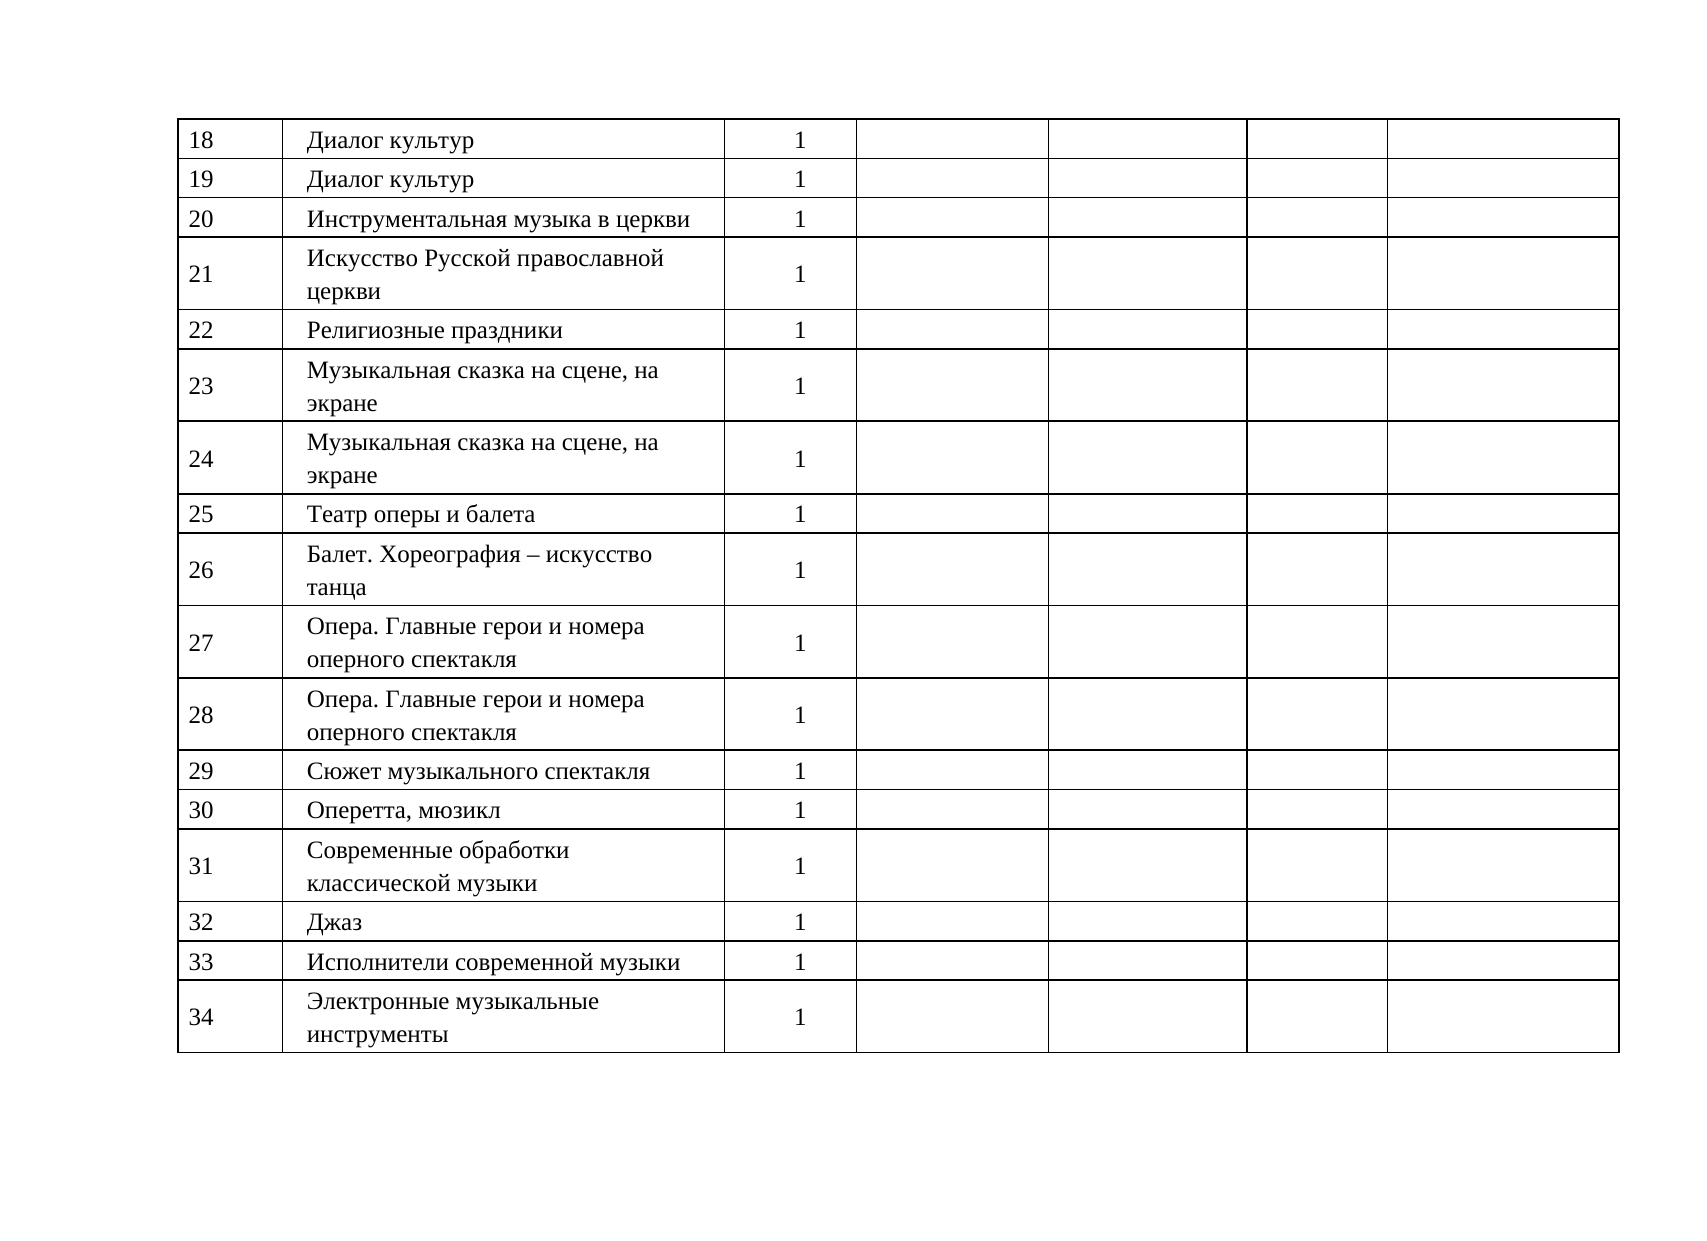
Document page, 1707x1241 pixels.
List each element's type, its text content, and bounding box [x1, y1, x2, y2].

table_cell [1388, 238, 1618, 309]
table_cell Диалог культур [283, 159, 724, 197]
table_cell 33 [179, 942, 282, 979]
table_cell Сюжет музыкального спектакля [283, 751, 724, 789]
table_cell 30 [179, 790, 282, 828]
table_cell [1248, 606, 1387, 677]
table_cell Электронные музыкальные инструменты [283, 981, 724, 1052]
table_cell [1248, 495, 1387, 532]
table_cell [1388, 902, 1618, 940]
table_cell Диалог культур [283, 120, 724, 157]
table_cell 25 [179, 495, 282, 532]
table_cell 20 [179, 198, 282, 236]
table_cell [1388, 942, 1618, 979]
table_cell Инструментальная музыка в церкви [283, 198, 724, 236]
table_cell 1 [725, 238, 856, 309]
table_cell [1248, 159, 1387, 197]
table_cell [1248, 422, 1387, 493]
table_cell [1388, 350, 1618, 420]
table_cell [1388, 120, 1618, 157]
table_cell 1 [725, 495, 856, 532]
table_cell [857, 902, 1048, 940]
table_cell 1 [725, 790, 856, 828]
table_cell 21 [179, 238, 282, 309]
table_cell [1049, 120, 1246, 157]
table_cell [1388, 495, 1618, 532]
table_cell [1049, 534, 1246, 604]
table_cell [857, 942, 1048, 979]
table_cell Джаз [283, 902, 724, 940]
table_cell [1248, 198, 1387, 236]
table_cell 1 [725, 159, 856, 197]
table_cell [1049, 159, 1246, 197]
table_cell [1248, 534, 1387, 604]
table_cell [1049, 679, 1246, 749]
table_cell Музыкальная сказка на сцене, на экране [283, 422, 724, 493]
table_cell [1049, 942, 1246, 979]
table_cell 31 [179, 830, 282, 901]
table_cell Искусство Русской православной церкви [283, 238, 724, 309]
table_cell 29 [179, 751, 282, 789]
table_cell [857, 830, 1048, 901]
table_cell [857, 198, 1048, 236]
table_cell Современные обработки классической музыки [283, 830, 724, 901]
table_cell [857, 981, 1048, 1052]
table_cell [857, 534, 1048, 604]
table_cell 1 [725, 751, 856, 789]
table_cell Музыкальная сказка на сцене, на экране [283, 350, 724, 420]
table_cell 27 [179, 606, 282, 677]
table_cell [857, 120, 1048, 157]
table_cell [1388, 790, 1618, 828]
table_cell [857, 606, 1048, 677]
table_cell [1049, 830, 1246, 901]
table_cell 1 [725, 981, 856, 1052]
table_cell [1388, 830, 1618, 901]
table_cell 18 [179, 120, 282, 157]
table_cell 23 [179, 350, 282, 420]
table_cell [1049, 751, 1246, 789]
table_cell [1248, 902, 1387, 940]
table_cell [1248, 790, 1387, 828]
table_cell [1049, 902, 1246, 940]
table_cell [857, 350, 1048, 420]
table_cell [857, 238, 1048, 309]
table_cell [1388, 606, 1618, 677]
table_cell Религиозные праздники [283, 310, 724, 348]
table_cell [1049, 310, 1246, 348]
table_cell [1248, 350, 1387, 420]
table_cell [1049, 790, 1246, 828]
table_cell 1 [725, 902, 856, 940]
table_cell [1248, 981, 1387, 1052]
table_cell 1 [725, 679, 856, 749]
table_cell 19 [179, 159, 282, 197]
table_cell Балет. Хореография – искусство танца [283, 534, 724, 604]
table_cell [1248, 238, 1387, 309]
table_cell [1049, 981, 1246, 1052]
table_cell [857, 751, 1048, 789]
table_cell [1388, 751, 1618, 789]
table_cell [857, 310, 1048, 348]
table_cell [1388, 159, 1618, 197]
table_cell 26 [179, 534, 282, 604]
table_cell 1 [725, 310, 856, 348]
table_cell [1388, 422, 1618, 493]
table_cell [1248, 942, 1387, 979]
table_cell [1248, 830, 1387, 901]
table_cell Театр оперы и балета [283, 495, 724, 532]
table_cell [857, 159, 1048, 197]
table_cell [1049, 350, 1246, 420]
table_cell 32 [179, 902, 282, 940]
table_cell 1 [725, 606, 856, 677]
table_cell [857, 422, 1048, 493]
table_cell 1 [725, 534, 856, 604]
table_cell 1 [725, 198, 856, 236]
table_cell [1049, 238, 1246, 309]
table_cell [857, 495, 1048, 532]
table_cell Опера. Главные герои и номера оперного спектакля [283, 606, 724, 677]
table_cell [1388, 679, 1618, 749]
table_cell [1388, 534, 1618, 604]
table_cell [1049, 422, 1246, 493]
table_cell [1248, 120, 1387, 157]
table_cell Исполнители современной музыки [283, 942, 724, 979]
table_cell [1388, 198, 1618, 236]
table_cell 28 [179, 679, 282, 749]
table_cell [1248, 310, 1387, 348]
table_cell Оперетта, мюзикл [283, 790, 724, 828]
table_cell 24 [179, 422, 282, 493]
table_cell 1 [725, 830, 856, 901]
table_cell [1388, 981, 1618, 1052]
table_cell 1 [725, 942, 856, 979]
table_cell [1248, 679, 1387, 749]
table_cell [1388, 310, 1618, 348]
table_cell 34 [179, 981, 282, 1052]
table_cell 1 [725, 422, 856, 493]
table_cell [1248, 751, 1387, 789]
table_cell [857, 679, 1048, 749]
table_cell [1049, 495, 1246, 532]
table_cell [1049, 198, 1246, 236]
table_cell [857, 790, 1048, 828]
table_cell 1 [725, 120, 856, 157]
table_cell 1 [725, 350, 856, 420]
table_cell [1049, 606, 1246, 677]
table_cell 22 [179, 310, 282, 348]
table_cell Опера. Главные герои и номера оперного спектакля [283, 679, 724, 749]
